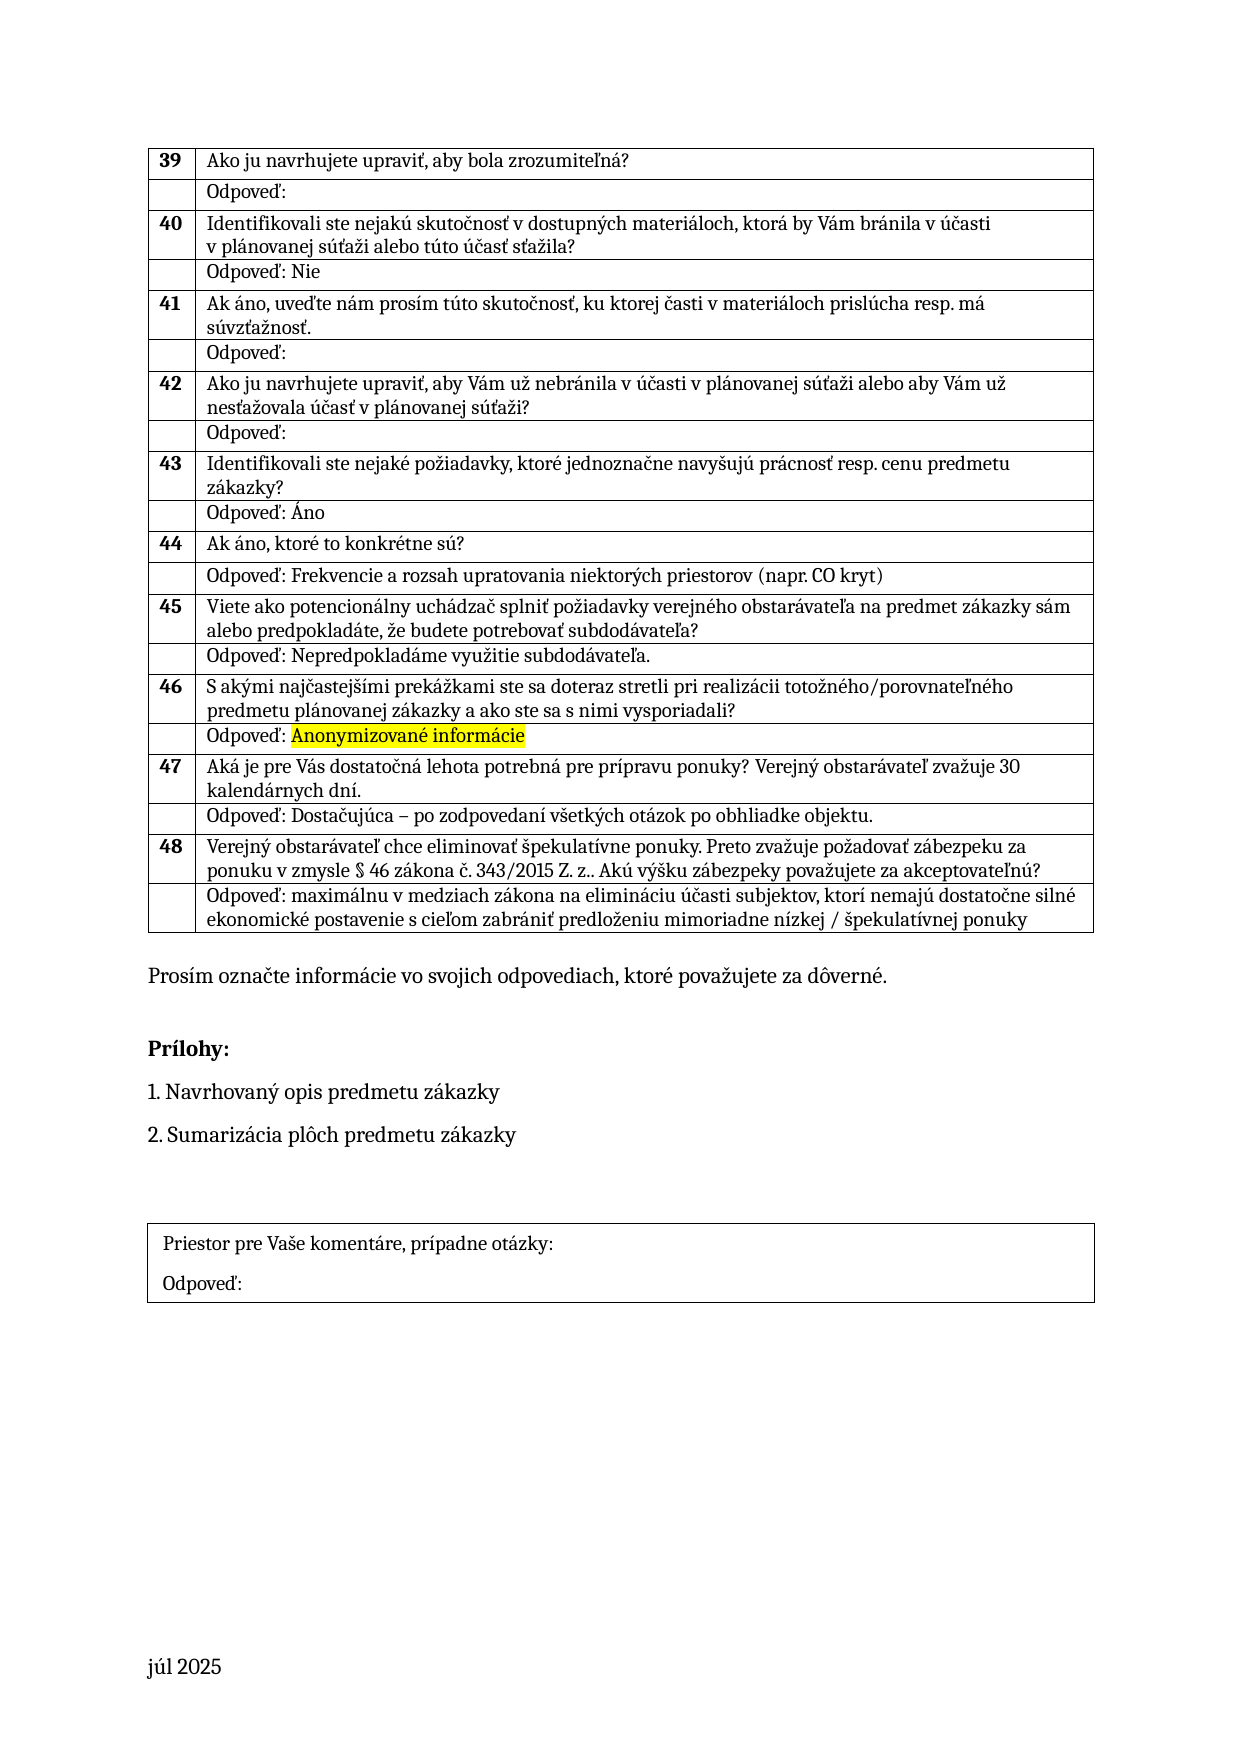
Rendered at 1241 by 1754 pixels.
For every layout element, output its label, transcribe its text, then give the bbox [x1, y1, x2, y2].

table_cell 40 [149, 211, 195, 259]
table_cell [149, 644, 195, 674]
table_cell Ak áno, ktoré to konkrétne sú? [196, 532, 1093, 562]
table_cell [149, 260, 195, 290]
table_cell [149, 804, 195, 834]
table_cell 42 [149, 372, 195, 419]
table_cell 47 [149, 755, 195, 803]
table_cell 39 [149, 149, 195, 179]
table_cell 41 [149, 291, 195, 339]
table_cell Odpoveď: Nepredpokladáme využitie subdodávateľa. [196, 644, 1093, 674]
text Prosím označte informácie vo svojich odpovediach, ktoré považujete za dôverné. [148, 963, 1093, 989]
table_cell Odpoveď: Áno [196, 501, 1093, 531]
table_cell [149, 724, 195, 754]
table_cell Viete ako potencionálny uchádzač splniť požiadavky verejného obstarávateľa na predmet zákazky sám alebo predpokladáte, že budete potrebovať subdodávateľa? [196, 595, 1093, 642]
table_cell S akými najčastejšími prekážkami ste sa doteraz stretli pri realizácii totožného/porovnateľného predmetu plánovanej zákazky a ako ste sa s nimi vysporiadali? [196, 675, 1093, 723]
table_cell Odpoveď: Nie [196, 260, 1093, 290]
text 2. Sumarizácia plôch predmetu zákazky [148, 1122, 1093, 1148]
table_cell Ako ju navrhujete upraviť, aby Vám už nebránila v účasti v plánovanej súťaži alebo aby Vám už nesťažovala účasť v plánovanej súťaži? [196, 372, 1093, 419]
table_cell Ako ju navrhujete upraviť, aby bola zrozumiteľná? [196, 149, 1093, 179]
table_cell Identifikovali ste nejaké požiadavky, ktoré jednoznačne navyšujú prácnosť resp. cenu predmetu zákazky? [196, 452, 1093, 500]
table_cell 45 [149, 595, 195, 642]
table_cell Odpoveď: [196, 421, 1093, 451]
table_cell [149, 421, 195, 451]
table_cell [149, 340, 195, 371]
table_cell [149, 501, 195, 531]
table_cell Odpoveď: maximálnu v medziach zákona na elimináciu účasti subjektov, ktorí nemajú dostatočne silné ekonomické postavenie s cieľom zabrániť predloženiu mimoriadne nízkej / špekulatívnej ponuky [196, 884, 1093, 932]
text 1. Navrhovaný opis predmetu zákazky [148, 1079, 1093, 1105]
table_cell Verejný obstarávateľ chce eliminovať špekulatívne ponuky. Preto zvažuje požadovať zábezpeku za ponuku v zmysle § 46 zákona č. 343/2015 Z. z.. Akú výšku zábezpeky považujete za akceptovateľnú? [196, 835, 1093, 883]
table_cell Odpoveď: [196, 180, 1093, 210]
table_cell Aká je pre Vás dostatočná lehota potrebná pre prípravu ponuky? Verejný obstarávateľ zvažuje 30 kalendárnych dní. [196, 755, 1093, 803]
table_cell Ak áno, uveďte nám prosím túto skutočnosť, ku ktorej časti v materiáloch prislúcha resp. má súvzťažnosť. [196, 291, 1093, 339]
table_cell Odpoveď: [196, 340, 1093, 371]
table_cell [149, 884, 195, 932]
table_cell 46 [149, 675, 195, 723]
table_cell [149, 563, 195, 593]
table_cell Odpoveď: Anonymizované informácie [196, 724, 1093, 754]
table_cell Odpoveď: Dostačujúca – po zodpovedaní všetkých otázok po obhliadke objektu. [196, 804, 1093, 834]
table_cell Odpoveď: Frekvencie a rozsah upratovania niektorých priestorov (napr. CO kryt) [196, 563, 1093, 593]
table_cell 44 [149, 532, 195, 562]
table_cell 48 [149, 835, 195, 883]
table_cell [149, 180, 195, 210]
table_cell 43 [149, 452, 195, 500]
text Prílohy: [148, 1036, 1093, 1062]
table_cell Identifikovali ste nejakú skutočnosť v dostupných materiáloch, ktorá by Vám bránila v účasti v plánovanej súťaži alebo túto účasť sťažila? [196, 211, 1093, 259]
